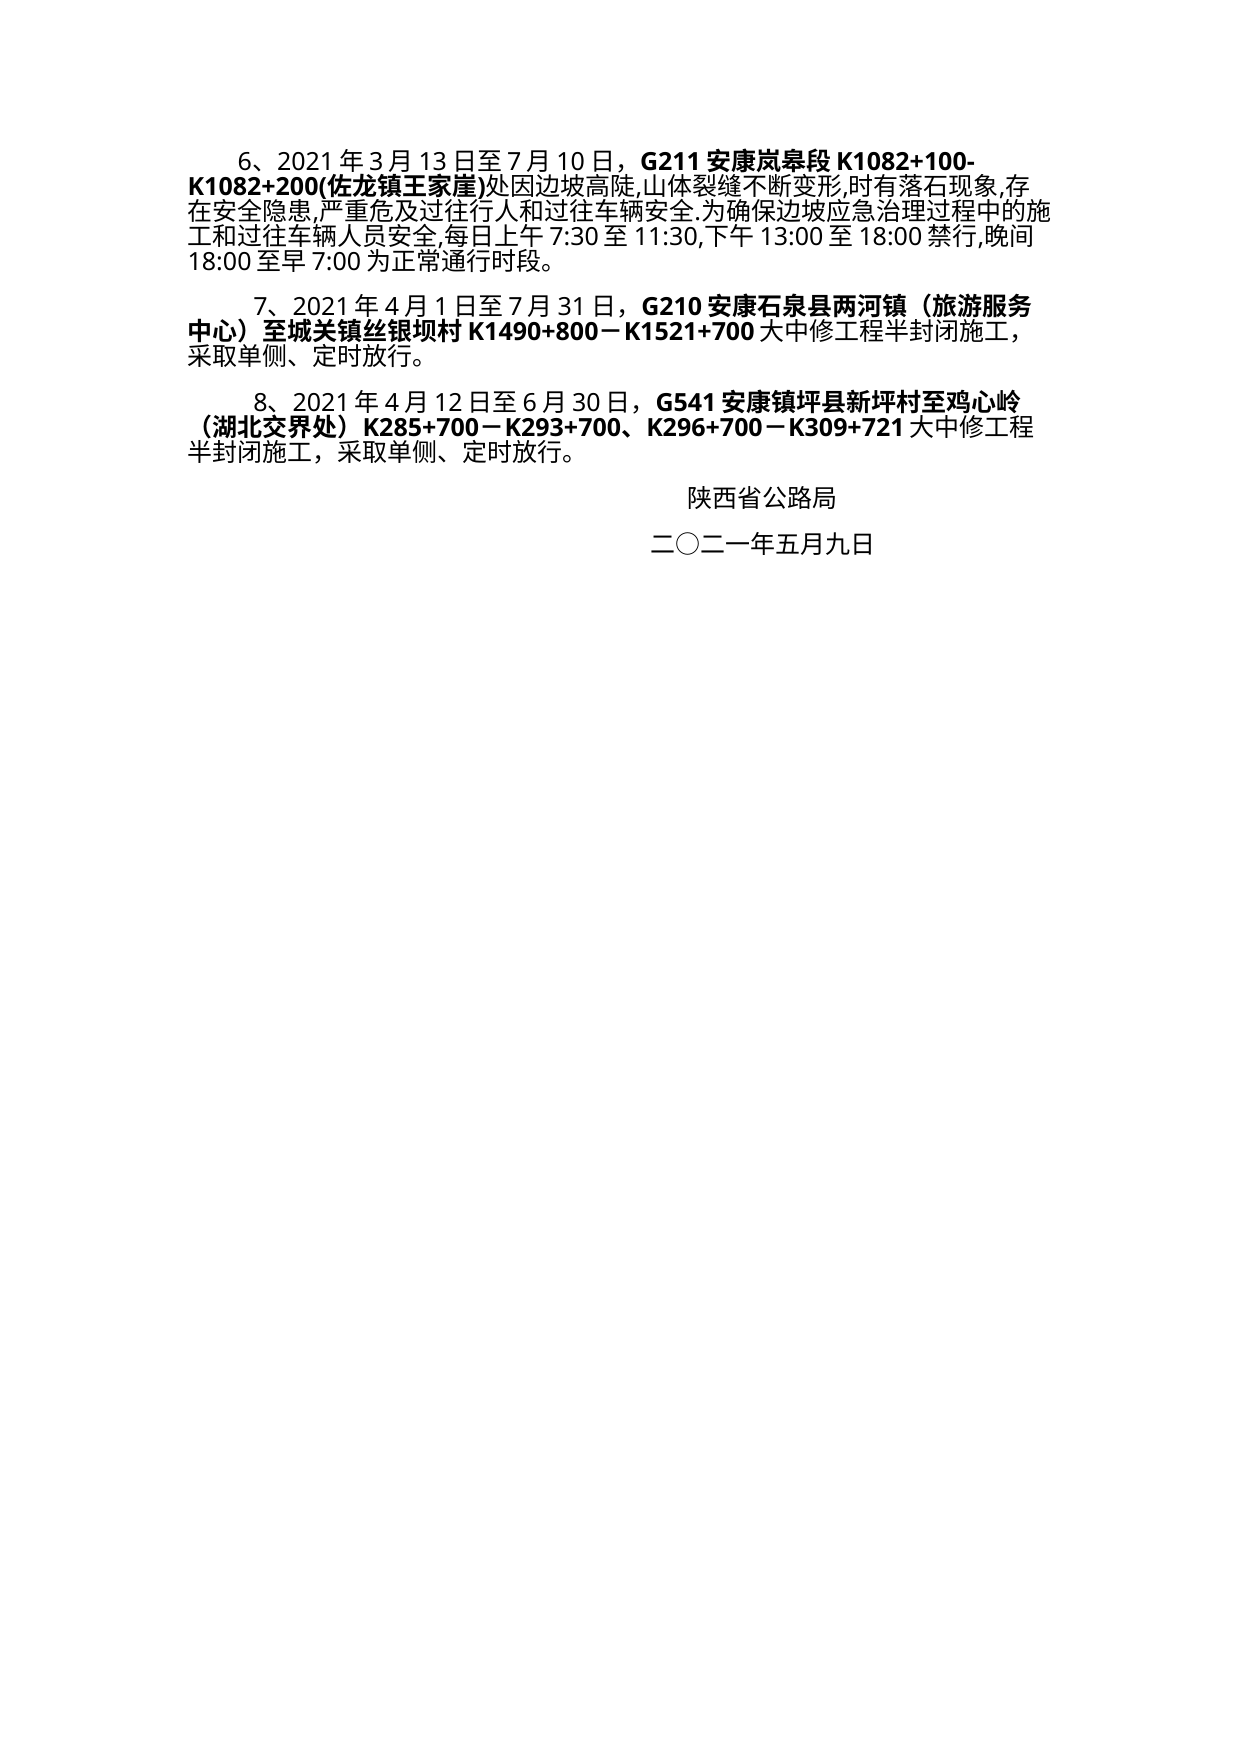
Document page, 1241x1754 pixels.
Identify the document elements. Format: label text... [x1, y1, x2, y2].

text 二○二一年五月九日 [187, 533, 1053, 558]
text 7、2021年4月1日至7月31日，G210安康石泉县两河镇（旅游服务中心）至城关镇丝银坝村K1490+800－K1521+700大中修工程半封闭施工，采取单侧、定时放行。 [187, 296, 1053, 371]
text 6、2021年3月13日至7月10日，G211安康岚皋段K1082+100-K1082+200(佐龙镇王家崖)处因边坡高陡,山体裂缝不断变形,时有落石现象,存在安全隐患,严重危及过往行人和过往车辆安全.为确保边坡应急治理过程中的施工和过往车辆人员安全,每日上午7:30至11:30,下午13:00至18:00禁行,晚间18:00至早7:00为正常通行时段。 [187, 150, 1053, 275]
text 8、2021年4月12日至6月30日，G541安康镇坪县新坪村至鸡心岭（湖北交界处）K285+700－K293+700、K296+700－K309+721大中修工程半封闭施工，采取单侧、定时放行。 [187, 392, 1053, 467]
text 陕西省公路局 [187, 487, 1053, 512]
